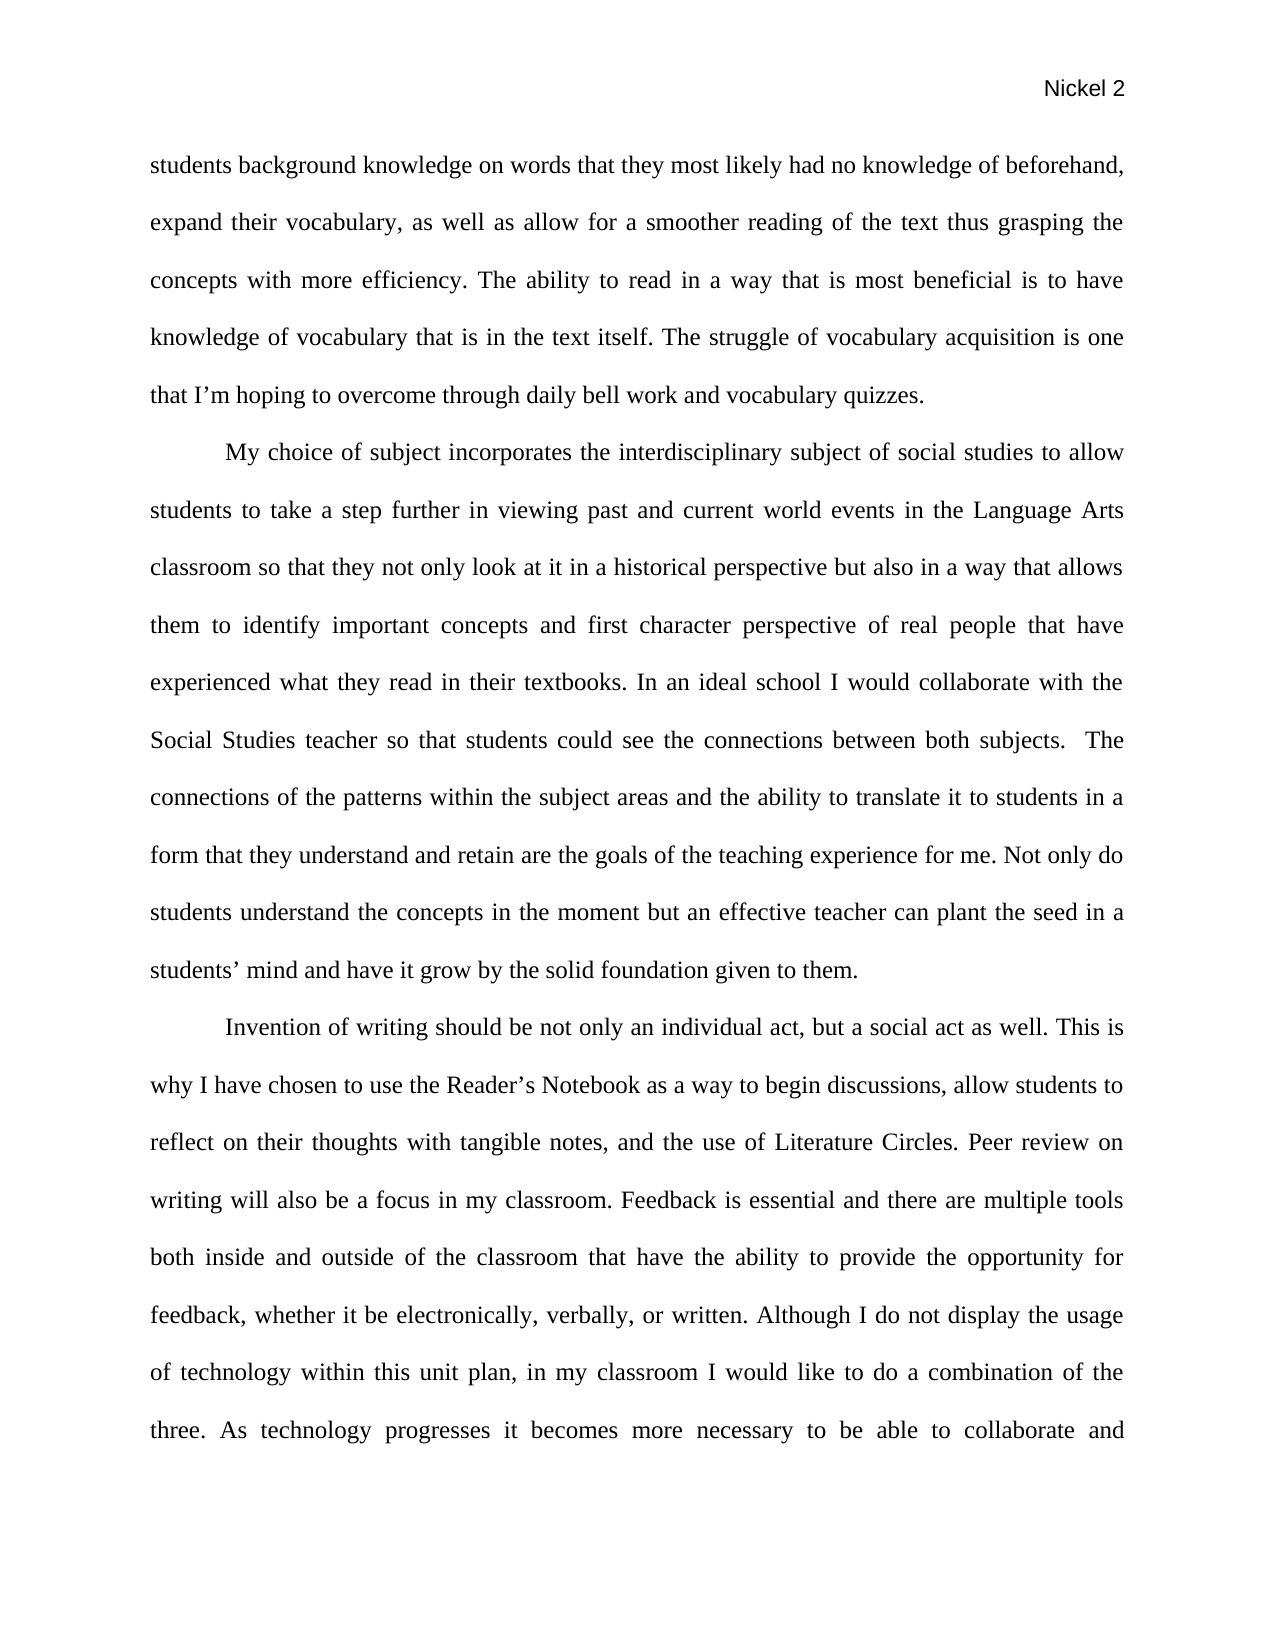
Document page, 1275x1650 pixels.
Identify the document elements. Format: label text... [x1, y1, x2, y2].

text My choice of subject incorporates the interdisciplinary subject of social studies to allow students to take a step further in viewing past and current world events in the Language Arts classroom so that they not only look at it in a historical perspective but also in a way that allows them to identify important concepts and first character perspective of real people that have experienced what they read in their textbooks. In an ideal school I would collaborate with the Social Studies teacher so that students could see the connections between both subjects. The connections of the patterns within the subject areas and the ability to translate it to students in a form that they understand and retain are the goals of the teaching experience for me. Not only do students understand the concepts in the moment but an effective teacher can plant the seed in a students’ mind and have it grow by the solid foundation given to them. [150, 437, 1125, 984]
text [150, 150, 1125, 409]
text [150, 1012, 1125, 1444]
